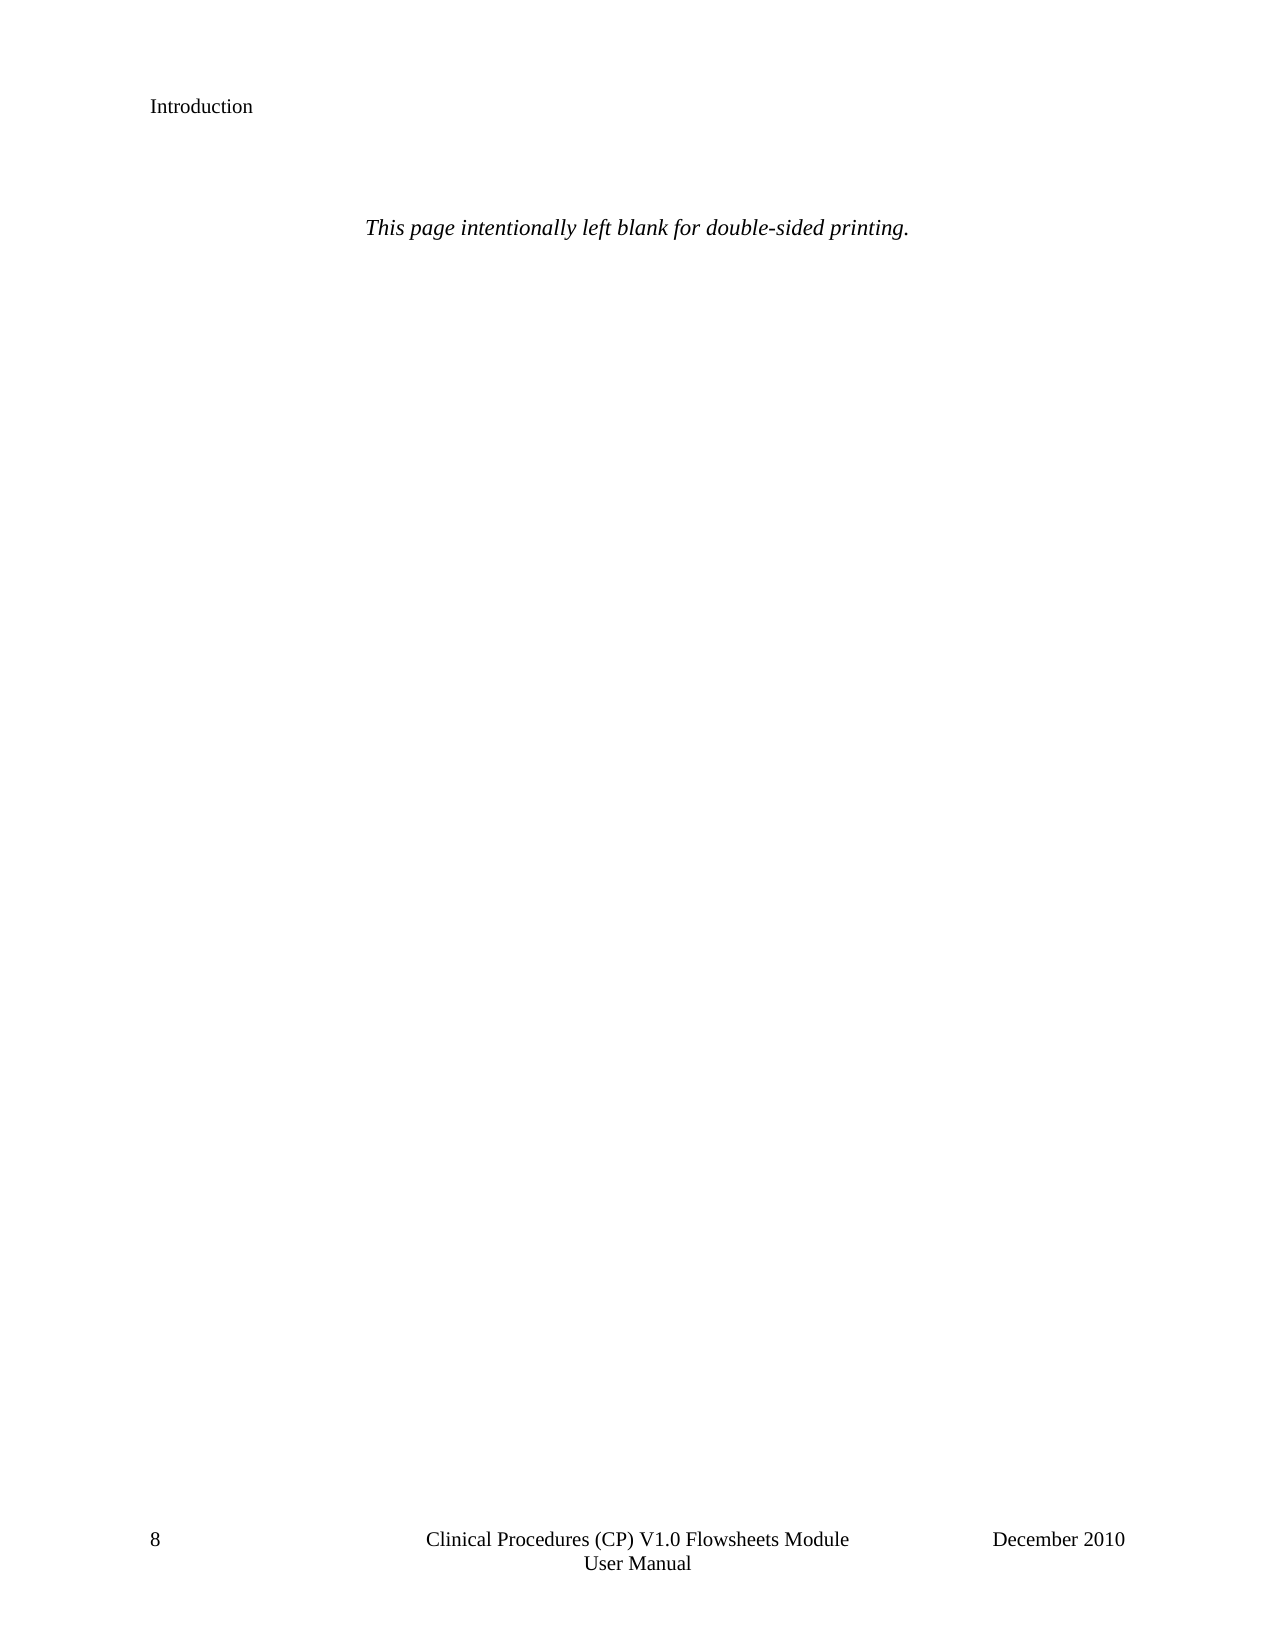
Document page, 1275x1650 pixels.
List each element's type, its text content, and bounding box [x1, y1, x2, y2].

text This page intentionally left blank for double-sided printing. [150, 214, 1125, 240]
